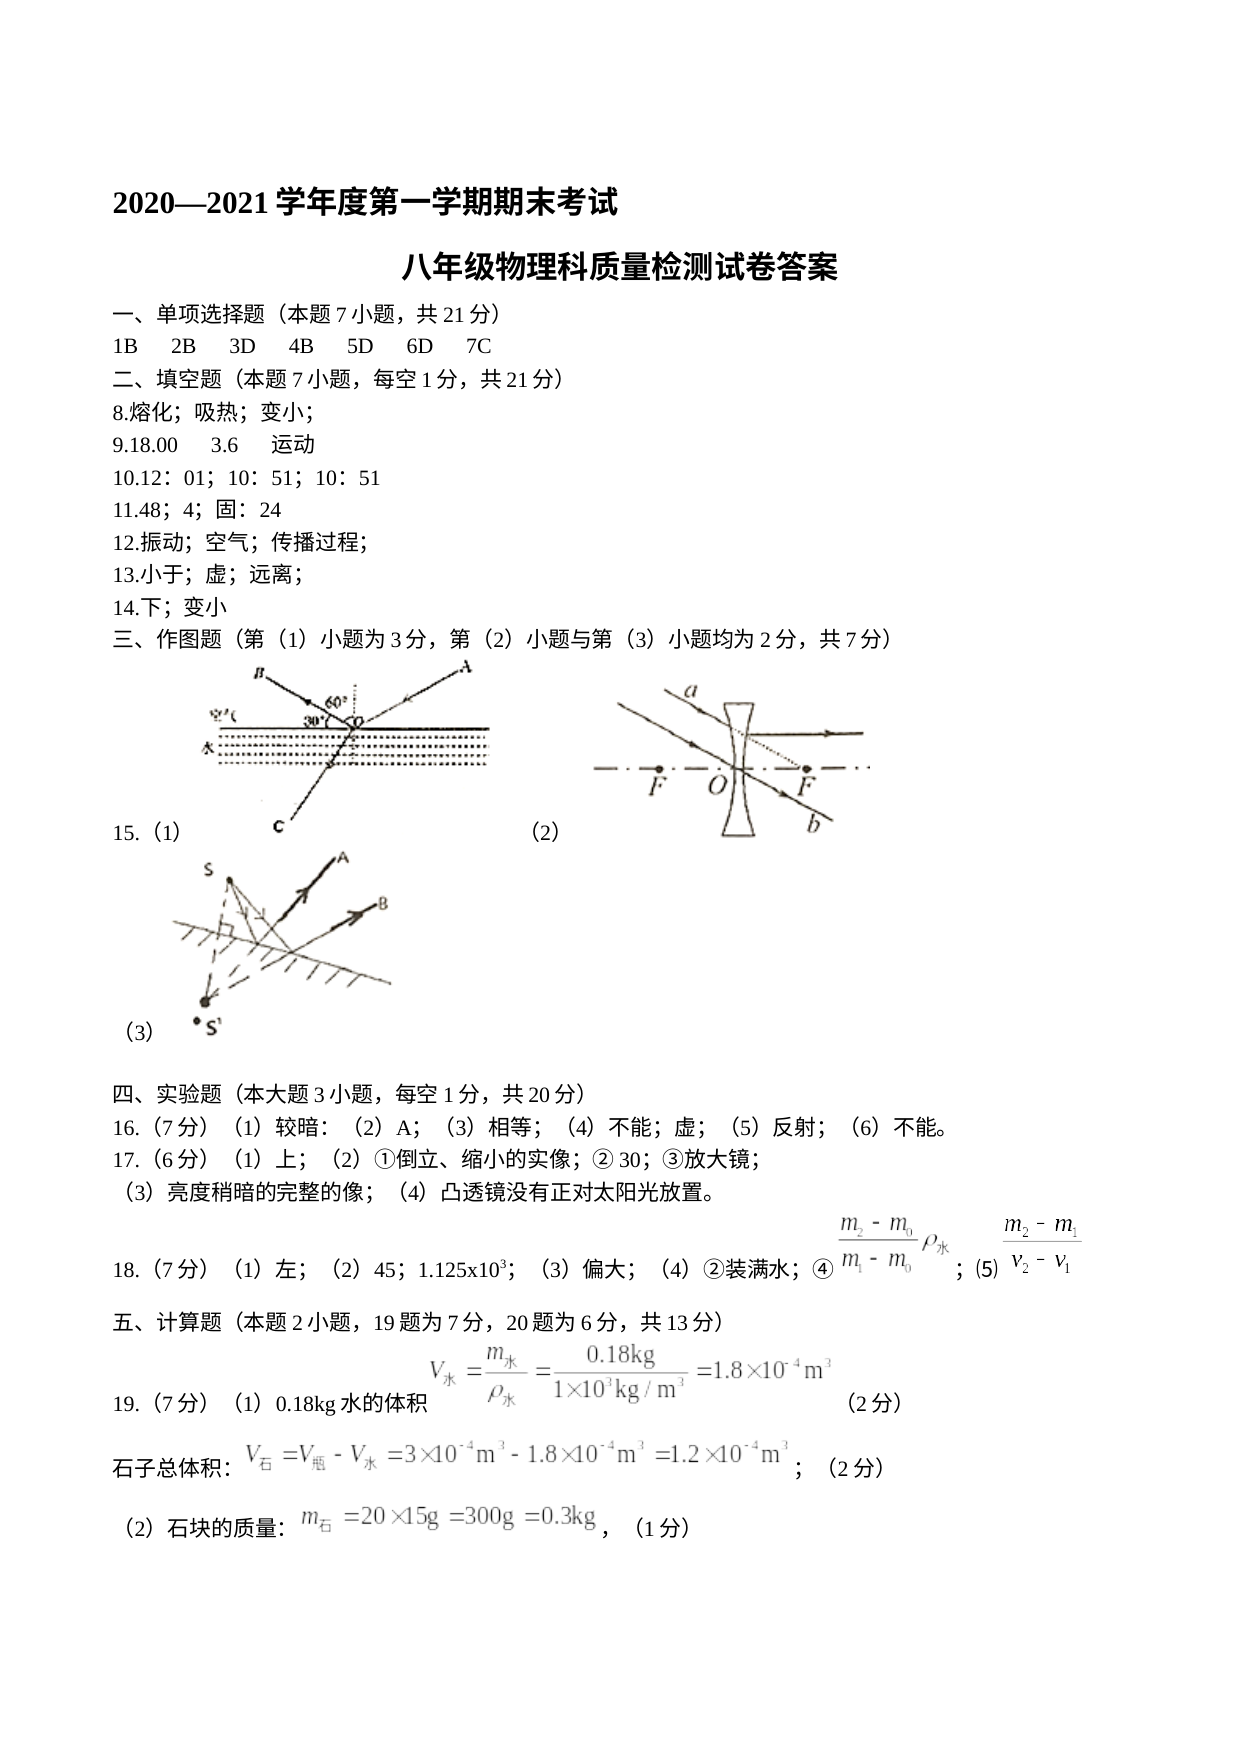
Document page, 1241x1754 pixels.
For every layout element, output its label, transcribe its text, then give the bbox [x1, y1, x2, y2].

text （3） [112, 849, 1128, 1077]
text 2020—2021学年度第一学期期末考试 [112, 167, 1128, 232]
text 五、计算题（本题2小题，19题为7分，20题为6分，共13分） [112, 1304, 1128, 1337]
text 二、填空题（本题7小题，每空1分，共21分） [112, 362, 1128, 394]
text 八年级物理科质量检测试卷答案 [112, 232, 1128, 297]
text 10.12：01；10：51；10：51 [112, 459, 1128, 492]
text （2）石块的质量：，（1分） [112, 1499, 1128, 1564]
text 9.18.00 3.6 运动 [112, 427, 1128, 459]
picture [167, 849, 421, 1040]
text 11.48；4；固：24 [112, 492, 1128, 524]
text 18.（7分）（1）左；（2）45；1.125x103；（3）偏大；（4）②装满水；④；⑸ [112, 1207, 1128, 1304]
text （3）亮度稍暗的完整的像；（4）凸透镜没有正对太阳光放置。 [112, 1174, 1128, 1207]
text 12.振动；空气；传播过程； [112, 524, 1128, 557]
picture [194, 654, 518, 841]
text 16.（7分）（1）较暗：（2）A；（3）相等；（4）不能；虚；（5）反射；（6）不能。 [112, 1109, 1128, 1142]
text 8.熔化；吸热；变小； [112, 394, 1128, 427]
text 17.（6分）（1）上；（2）①倒立、缩小的实像；②30；③放大镜； [112, 1142, 1128, 1174]
text 19.（7分）（1）0.18kg水的体积（2分） [112, 1337, 1128, 1434]
text 四、实验题（本大题3小题，每空1分，共20分） [112, 1077, 1128, 1109]
text 一、单项选择题（本题7小题，共21分） [112, 297, 1128, 329]
text 石子总体积：；（2分） [112, 1434, 1128, 1499]
text 1B 2B 3D 4B 5D 6D 7C [112, 329, 1128, 362]
text 13.小于；虚；远离； [112, 557, 1128, 589]
text 14.下；变小 [112, 589, 1128, 622]
picture [572, 660, 870, 841]
text 三、作图题（第（1）小题为3分，第（2）小题与第（3）小题均为2分，共7分） [112, 622, 1128, 654]
